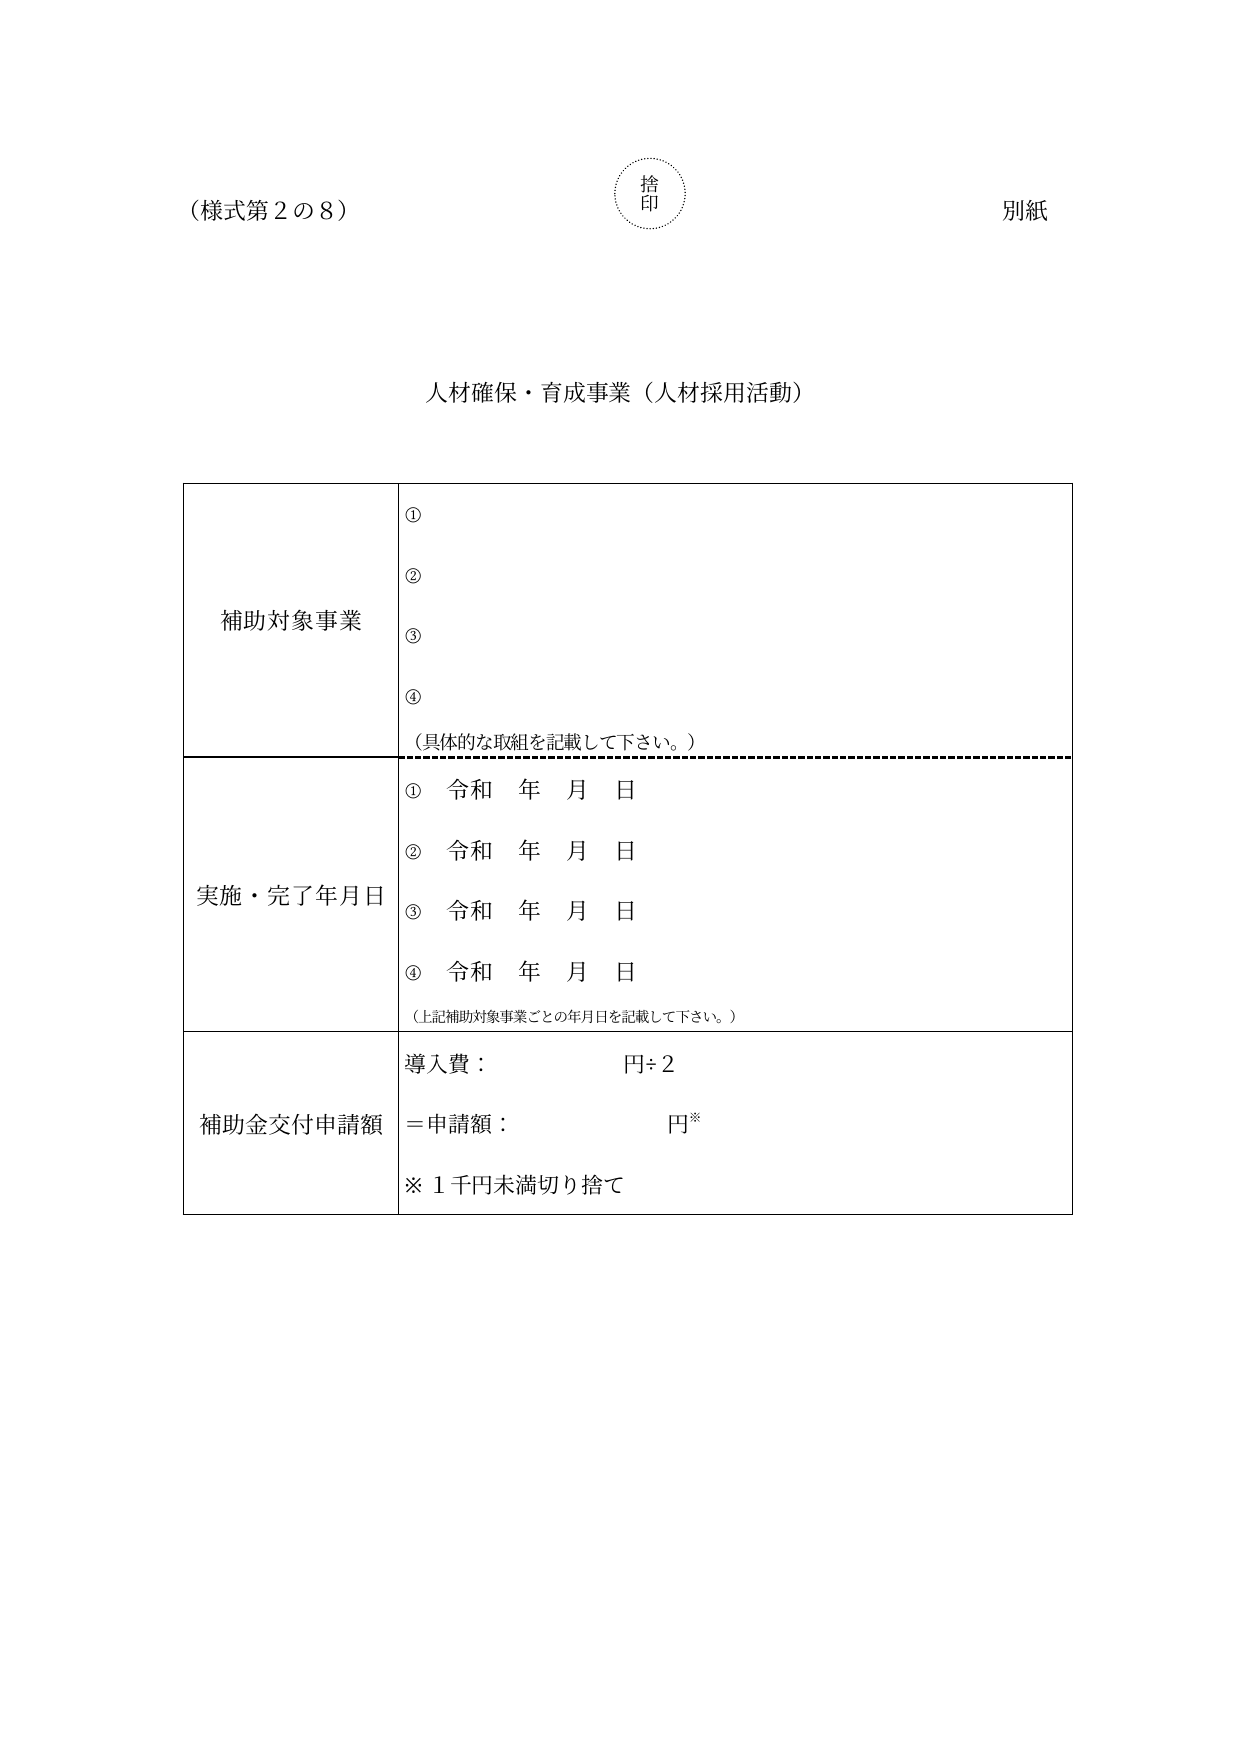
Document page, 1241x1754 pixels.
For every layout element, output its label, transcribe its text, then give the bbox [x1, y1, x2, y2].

table_cell 実施・完了年月日 [184, 758, 398, 1031]
table_cell 導入費： 円÷２ ＝申請額： 円※ ※ １千円未満切り捨て [399, 1032, 1072, 1214]
table_header ① ② ③ ④ （具体的な取組を記載して下さい。） [399, 484, 1072, 756]
text （様式第２の８） 別紙 [177, 179, 1063, 240]
table_header 補助対象事業 [184, 484, 398, 756]
table_cell ① 令和 年 月 日 ② 令和 年 月 日 ③ 令和 年 月 日 ④ 令和 年 月 日 （上記補助対象事業ごとの年月日を記載して下さい。） [399, 756, 1072, 1031]
text 人材確保・育成事業（人材採用活動） [177, 361, 1063, 422]
table_cell 補助金交付申請額 [184, 1032, 398, 1214]
